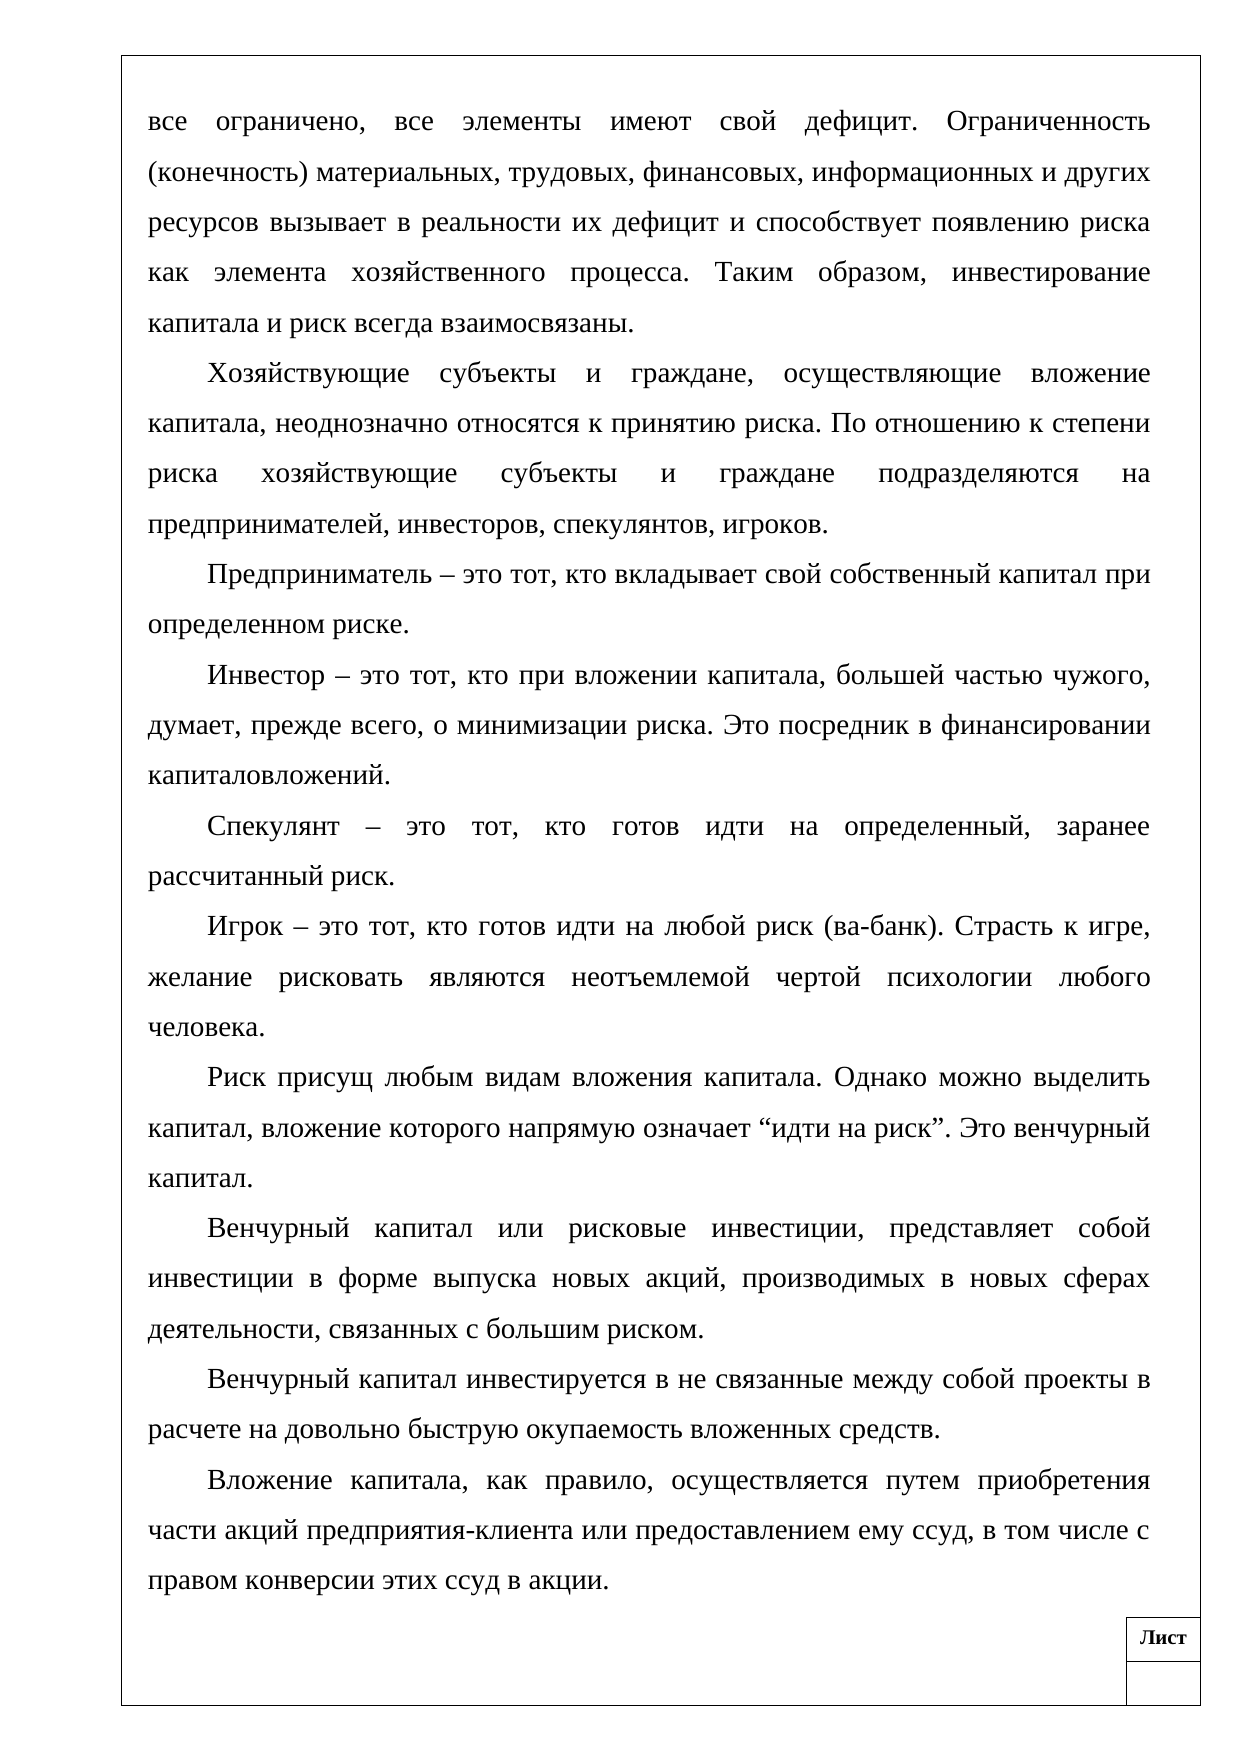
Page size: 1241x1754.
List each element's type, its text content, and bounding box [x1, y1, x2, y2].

text Предприниматель – это тот, кто вкладывает свой собственный капитал при определенном риске. [148, 556, 1152, 640]
text Спекулянт – это тот, кто готов идти на определенный, заранее рассчитанный риск. [148, 808, 1152, 892]
text Инвестор – это тот, кто при вложении капитала, большей частью чужого, думает, прежде всего, о минимизации риска. Это посредник в финансировании капиталовложений. [148, 657, 1152, 791]
text Вложение капитала, как правило, осуществляется путем приобретения части акций предприятия-клиента или предоставлением ему ссуд, в том числе с правом конверсии этих ссуд в акции. [148, 1462, 1152, 1596]
text Игрок – это тот, кто готов идти на любой риск (ва-банк). Страсть к игре, желание рисковать являются неотъемлемой чертой психологии любого человека. [148, 908, 1152, 1043]
text Хозяйствующие субъекты и граждане, осуществляющие вложение капитала, неоднозначно относятся к принятию риска. По отношению к степени риска хозяйствующие субъекты и граждане подразделяются на предпринимателей, инвесторов, спекулянтов, игроков. [148, 355, 1152, 539]
text Венчурный капитал или рисковые инвестиции, представляет собой инвестиции в форме выпуска новых акций, производимых в новых сферах деятельности, связанных с большим риском. [148, 1210, 1152, 1344]
text Риск присущ любым видам вложения капитала. Однако можно выделить капитал, вложение которого напрямую означает “идти на риск”. Это венчурный капитал. [148, 1059, 1152, 1193]
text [148, 103, 1152, 338]
text Венчурный капитал инвестируется в не связанные между собой проекты в расчете на довольно быструю окупаемость вложенных средств. [148, 1361, 1152, 1445]
